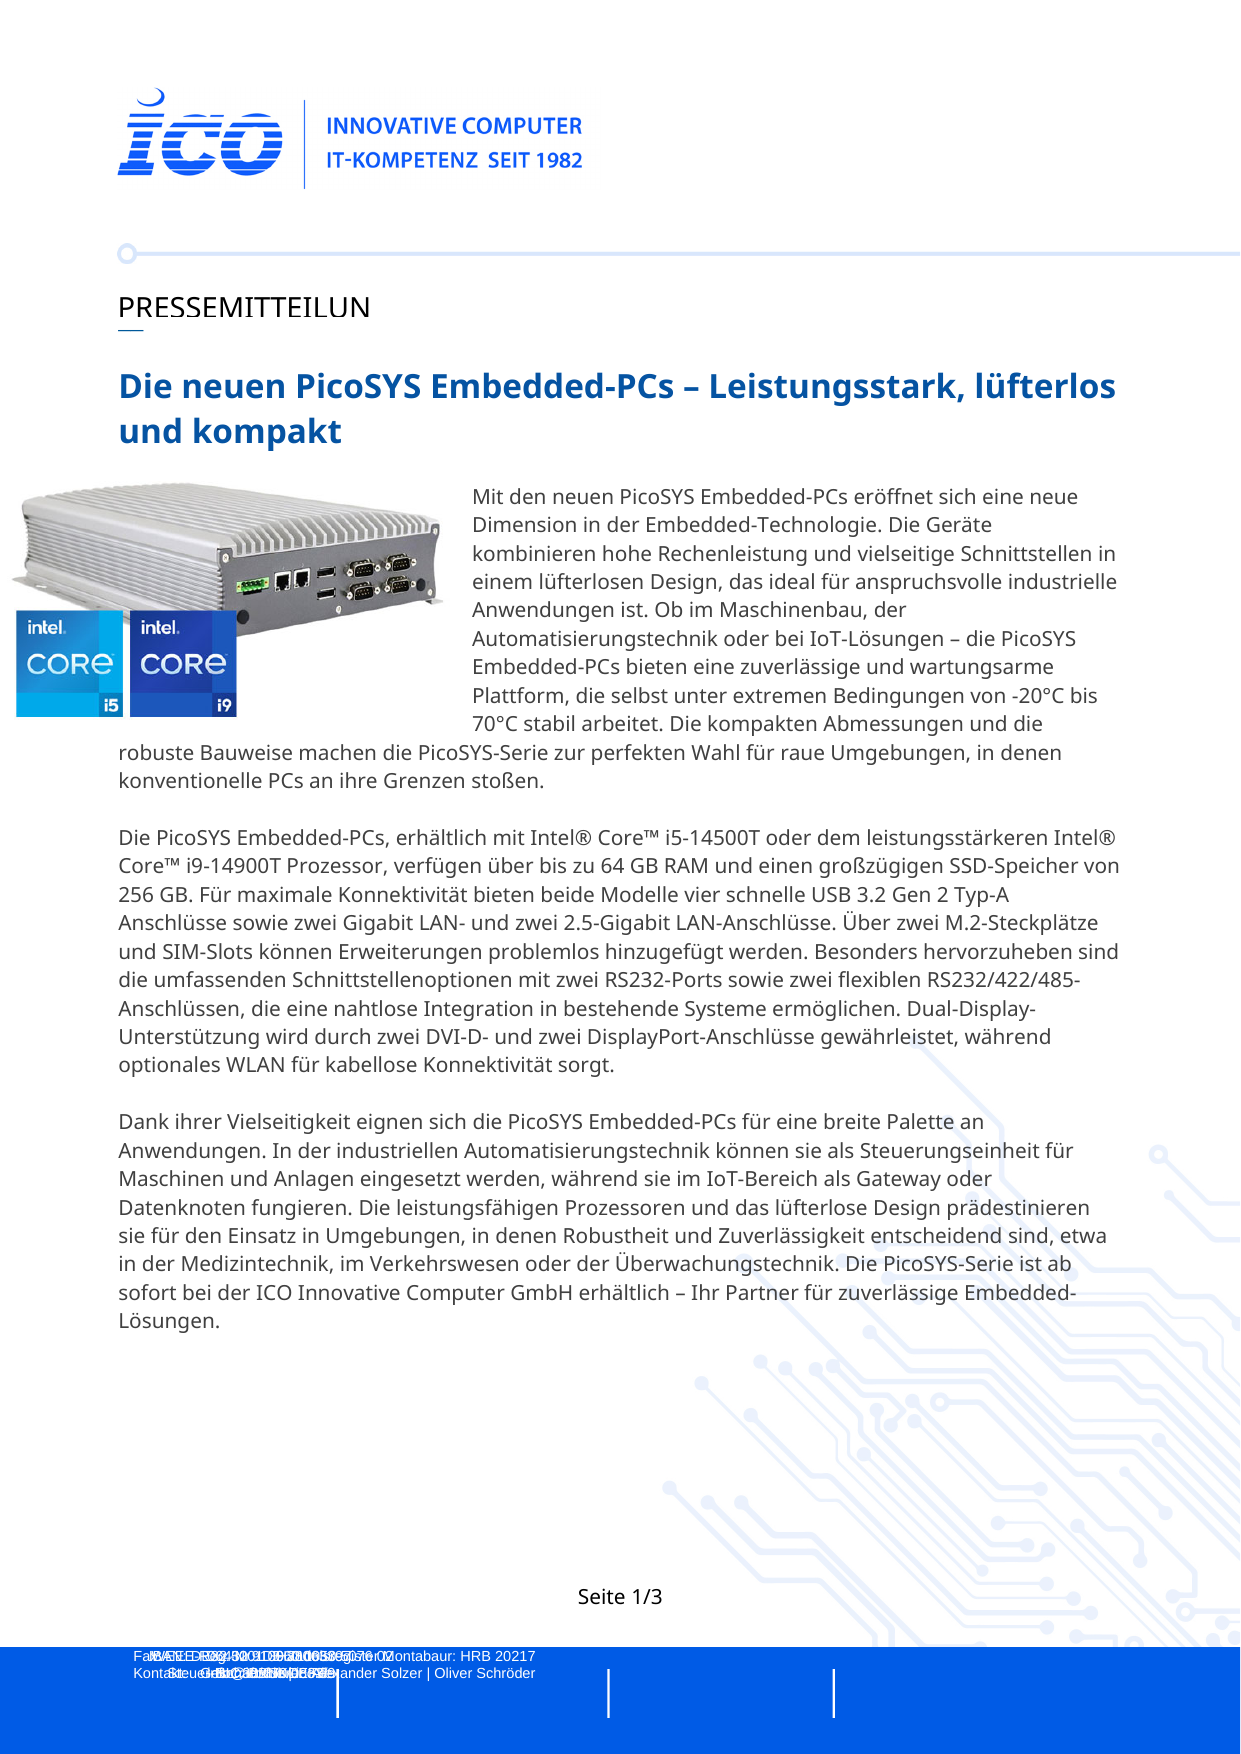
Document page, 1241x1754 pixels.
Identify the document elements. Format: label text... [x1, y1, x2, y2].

text Die neuen PicoSYS Embedded-PCs – Leistungsstark, lüfterlos und kompakt [118, 362, 1122, 453]
text Dank ihrer Vielseitigkeit eignen sich die PicoSYS Embedded-PCs für eine breite Palette an Anwendungen. In der industriellen Automatisierungstechnik können sie als Steuerungseinheit für Maschinen und Anlagen eingesetzt werden, während sie im IoT-Bereich als Gateway oder Datenknoten fungieren. Die leistungsfähigen Prozessoren und das lüfterlose Design prädestinieren sie für den Einsatz in Umgebungen, in denen Robustheit und Zuverlässigkeit entscheidend sind, etwa in der Medizintechnik, im Verkehrswesen oder der Überwachungstechnik. Die PicoSYS-Serie ist ab sofort bei der ICO Innovative Computer GmbH erhältlich – Ihr Partner für zuverlässige Embedded-Lösungen. [118, 1107, 1122, 1335]
picture [111, 243, 1241, 264]
text Die PicoSYS Embedded-PCs, erhältlich mit Intel® Core™ i5-14500T oder dem leistungsstärkeren Intel® Core™ i9-14900T Prozessor, verfügen über bis zu 64 GB RAM und einen großzügigen SSD-Speicher von 256 GB. Für maximale Konnektivität bieten beide Modelle vier schnelle USB 3.2 Gen 2 Typ-A Anschlüsse sowie zwei Gigabit LAN- und zwei 2.5-Gigabit LAN-Anschlüsse. Über zwei M.2-Steckplätze und SIM-Slots können Erweiterungen problemlos hinzugefügt werden. Besonders hervorzuheben sind die umfassenden Schnittstellenoptionen mit zwei RS232-Ports sowie zwei flexiblen RS232/422/485-Anschlüssen, die eine nahtlose Integration in bestehende Systeme ermöglichen. Dual-Display-Unterstützung wird durch zwei DVI-D- und zwei DisplayPort-Anschlüsse gewährleistet, während optionales WLAN für kabellose Konnektivität sorgt. [118, 823, 1122, 1079]
text Mit den neuen PicoSYS Embedded-PCs eröffnet sich eine neue Dimension in der Embedded-Technologie. Die Geräte kombinieren hohe Rechenleistung und vielseitige Schnittstellen in einem lüfterlosen Design, das ideal für anspruchsvolle industrielle Anwendungen ist. Ob im Maschinenbau, der Automatisierungstechnik oder bei IoT-Lösungen – die PicoSYS Embedded-PCs bieten eine zuverlässige und wartungsarme Plattform, die selbst unter extremen Bedingungen von -20°C bis 70°C stabil arbeitet. Die kompakten Abmessungen und die robuste Bauweise machen die PicoSYS-Serie zur perfekten Wahl für raue Umgebungen, in denen konventionelle PCs an ihre Grenzen stoßen. [118, 482, 1122, 794]
picture [117, 87, 601, 190]
picture [0, 1033, 1241, 1754]
picture [0, 461, 453, 731]
